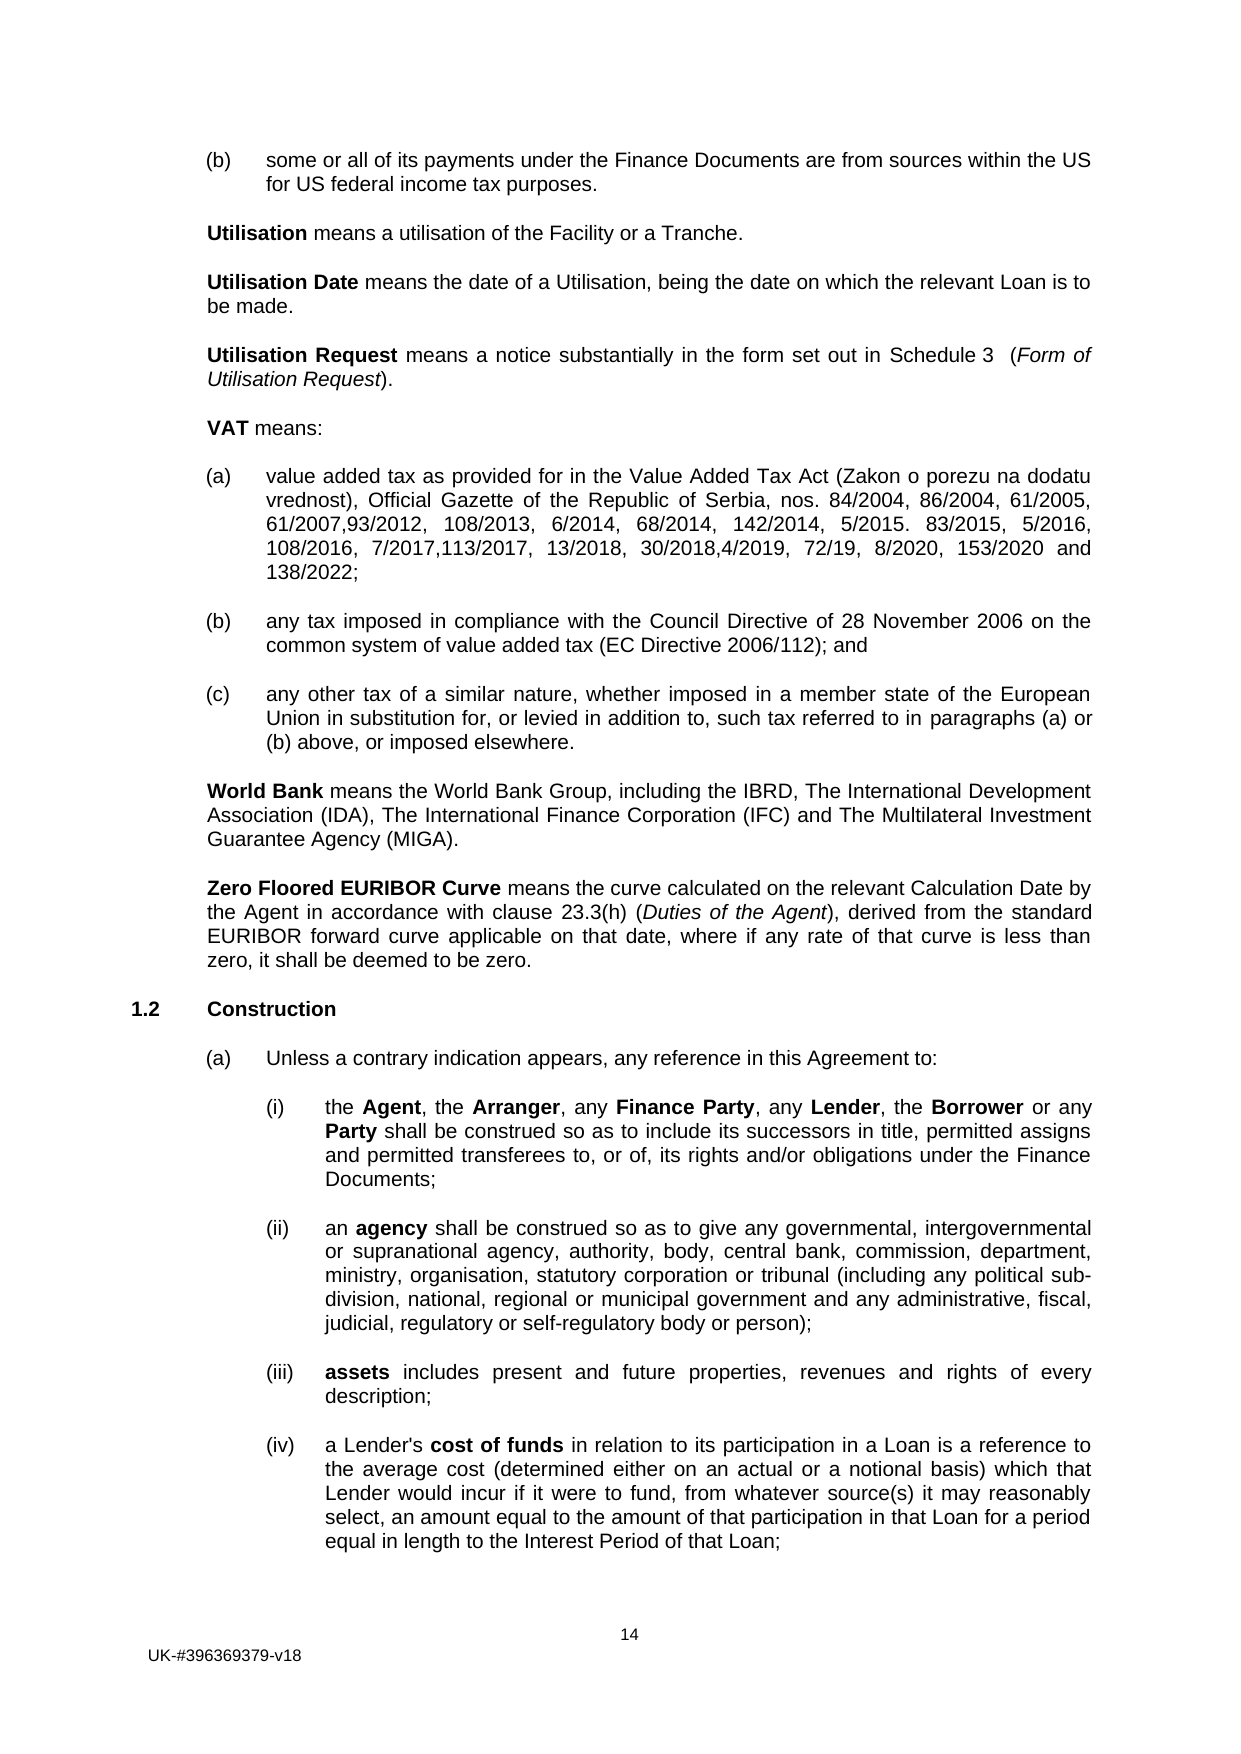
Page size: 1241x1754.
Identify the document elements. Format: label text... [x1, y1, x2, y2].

text World Bank means the World Bank Group, including the IBRD, The International Development Association (IDA), The International Finance Corporation (IFC) and The Multilateral Investment Guarantee Agency (MIGA). [207, 779, 1092, 851]
text an agency shall be construed so as to give any governmental, intergovernmental or supranational agency, authority, body, central bank, commission, department, ministry, organisation, statutory corporation or tribunal (including any political sub-division, national, regional or municipal government and any administrative, fiscal, judicial, regulatory or self-regulatory body or person); [266, 1215, 1092, 1335]
list value added tax as provided for in the Value Added Tax Act (Zakon o porezu na dodatu vrednost), Official Gazette of the Republic of Serbia, nos. 84/2004, 86/2004, 61/2005, 61/2007,93/2012, 108/2013, 6/2014, 68/2014, 142/2014, 5/2015. 83/2015, 5/2016, 108/2016, 7/2017,113/2017, 13/2018, 30/2018,4/2019, 72/19, 8/2020, 153/2020 and 138/2022; [206, 464, 1092, 584]
text Unless a contrary indication appears, any reference in this Agreement to: [206, 1046, 1092, 1069]
text any tax imposed in compliance with the Council Directive of 28 November 2006 on the common system of value added tax (EC Directive 2006/112); and [206, 609, 1092, 657]
text Utilisation means a utilisation of the Facility or a Tranche. [207, 221, 1092, 244]
text assets includes present and future properties, revenues and rights of every description; [266, 1360, 1092, 1408]
text some or all of its payments under the Finance Documents are from sources within the US for US federal income tax purposes. [206, 148, 1092, 196]
text any other tax of a similar nature, whether imposed in a member state of the European Union in substitution for, or levied in addition to, such tax referred to in paragraphs (a) or (b) above, or imposed elsewhere. [206, 682, 1092, 754]
text Zero Floored EURIBOR Curve means the curve calculated on the relevant Calculation Date by the Agent in accordance with clause 23.3(h) (Duties of the Agent), derived from the standard EURIBOR forward curve applicable on that date, where if any rate of that curve is less than zero, it shall be deemed to be zero. [207, 876, 1092, 972]
text Construction [160, 997, 1092, 1021]
text a Lender's cost of funds in relation to its participation in a Loan is a reference to the average cost (determined either on an actual or a notional basis) which that Lender would incur if it were to fund, from whatever source(s) it may reasonably select, an amount equal to the amount of that participation in that Loan for a period equal in length to the Interest Period of that Loan; [266, 1433, 1092, 1553]
text Utilisation Request means a notice substantially in the form set out in Schedule 3 (Form of Utilisation Request). [207, 342, 1092, 390]
text the Agent, the Arranger, any Finance Party, any Lender, the Borrower or any Party shall be construed so as to include its successors in title, permitted assigns and permitted transferees to, or of, its rights and/or obligations under the Finance Documents; [266, 1094, 1092, 1190]
text Utilisation Date means the date of a Utilisation, being the date on which the relevant Loan is to be made. [207, 269, 1092, 317]
text VAT means: [207, 415, 1092, 439]
